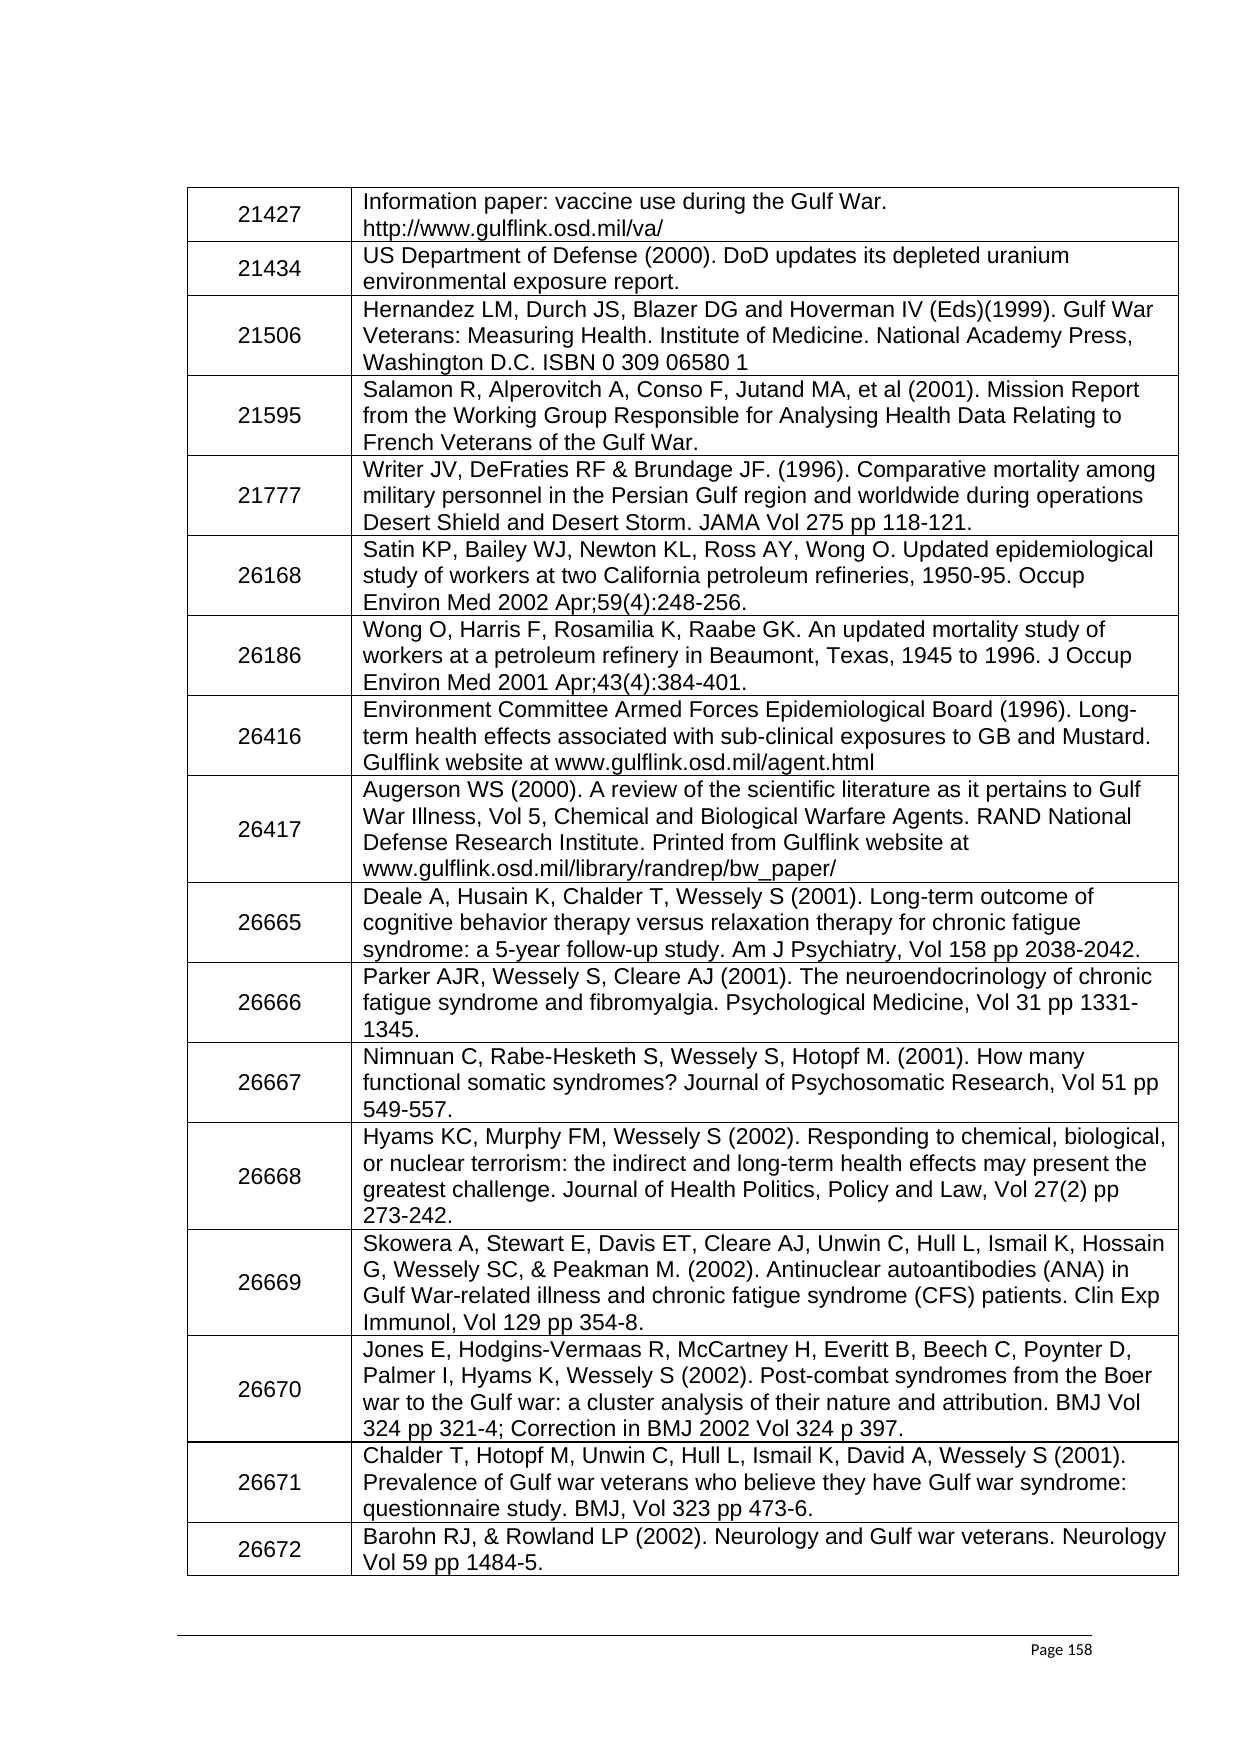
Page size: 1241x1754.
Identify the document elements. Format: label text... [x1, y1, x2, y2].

table_cell 26666 [188, 963, 351, 1042]
table_cell 26186 [188, 616, 351, 695]
table_cell Writer JV, DeFraties RF & Brundage JF. (1996). Comparative mortality among military personnel in the Persian Gulf region and worldwide during operations Desert Shield and Desert Storm. JAMA Vol 275 pp 118-121. [352, 456, 1178, 535]
table_cell 26665 [188, 883, 351, 962]
table_cell Parker AJR, Wessely S, Cleare AJ (2001). The neuroendocrinology of chronic fatigue syndrome and fibromyalgia. Psychological Medicine, Vol 31 pp 1331-1345. [352, 963, 1178, 1042]
table_cell 21595 [188, 376, 351, 455]
table_cell Skowera A, Stewart E, Davis ET, Cleare AJ, Unwin C, Hull L, Ismail K, Hossain G, Wessely SC, & Peakman M. (2002). Antinuclear autoantibodies (ANA) in Gulf War-related illness and chronic fatigue syndrome (CFS) patients. Clin Exp Immunol, Vol 129 pp 354-8. [352, 1230, 1178, 1335]
table_cell Hernandez LM, Durch JS, Blazer DG and Hoverman IV (Eds)(1999). Gulf War Veterans: Measuring Health. Institute of Medicine. National Academy Press, Washington D.C. ISBN 0 309 06580 1 [352, 296, 1178, 375]
table_cell 26668 [188, 1123, 351, 1228]
table_cell 26672 [188, 1523, 351, 1575]
table_cell Wong O, Harris F, Rosamilia K, Raabe GK. An updated mortality study of workers at a petroleum refinery in Beaumont, Texas, 1945 to 1996. J Occup Environ Med 2001 Apr;43(4):384-401. [352, 616, 1178, 695]
table_cell Satin KP, Bailey WJ, Newton KL, Ross AY, Wong O. Updated epidemiological study of workers at two California petroleum refineries, 1950-95. Occup Environ Med 2002 Apr;59(4):248-256. [352, 536, 1178, 615]
table_cell Information paper: vaccine use during the Gulf War. http://www.gulflink.osd.mil/va/ [352, 188, 1178, 241]
table_cell Augerson WS (2000). A review of the scientific literature as it pertains to Gulf War Illness, Vol 5, Chemical and Biological Warfare Agents. RAND National Defense Research Institute. Printed from Gulflink website at www.gulflink.osd.mil/library/randrep/bw_paper/ [352, 776, 1178, 882]
table_cell 26669 [188, 1230, 351, 1335]
table_cell Barohn RJ, & Rowland LP (2002). Neurology and Gulf war veterans. Neurology Vol 59 pp 1484-5. [352, 1523, 1178, 1575]
table_cell 21777 [188, 456, 351, 535]
table_cell Jones E, Hodgins-Vermaas R, McCartney H, Everitt B, Beech C, Poynter D, Palmer I, Hyams K, Wessely S (2002). Post-combat syndromes from the Boer war to the Gulf war: a cluster analysis of their nature and attribution. BMJ Vol 324 pp 321-4; Correction in BMJ 2002 Vol 324 p 397. [352, 1336, 1178, 1441]
table_cell Chalder T, Hotopf M, Unwin C, Hull L, Ismail K, David A, Wessely S (2001). Prevalence of Gulf war veterans who believe they have Gulf war syndrome: questionnaire study. BMJ, Vol 323 pp 473-6. [352, 1443, 1178, 1522]
table_cell 26417 [188, 776, 351, 882]
table_cell Salamon R, Alperovitch A, Conso F, Jutand MA, et al (2001). Mission Report from the Working Group Responsible for Analysing Health Data Relating to French Veterans of the Gulf War. [352, 376, 1178, 455]
table_cell Environment Committee Armed Forces Epidemiological Board (1996). Long-term health effects associated with sub-clinical exposures to GB and Mustard. Gulflink website at www.gulflink.osd.mil/agent.html [352, 696, 1178, 775]
table_cell Hyams KC, Murphy FM, Wessely S (2002). Responding to chemical, biological, or nuclear terrorism: the indirect and long-term health effects may present the greatest challenge. Journal of Health Politics, Policy and Law, Vol 27(2) pp 273-242. [352, 1123, 1178, 1228]
table_cell 21427 [188, 188, 351, 241]
table_cell 26670 [188, 1336, 351, 1441]
table_cell US Department of Defense (2000). DoD updates its depleted uranium environmental exposure report. [352, 242, 1178, 295]
table_cell Nimnuan C, Rabe-Hesketh S, Wessely S, Hotopf M. (2001). How many functional somatic syndromes? Journal of Psychosomatic Research, Vol 51 pp 549-557. [352, 1043, 1178, 1122]
table_cell 26671 [188, 1443, 351, 1522]
table_cell Deale A, Husain K, Chalder T, Wessely S (2001). Long-term outcome of cognitive behavior therapy versus relaxation therapy for chronic fatigue syndrome: a 5-year follow-up study. Am J Psychiatry, Vol 158 pp 2038-2042. [352, 883, 1178, 962]
table_cell 26416 [188, 696, 351, 775]
table_cell 26168 [188, 536, 351, 615]
table_cell 21506 [188, 296, 351, 375]
table_cell 26667 [188, 1043, 351, 1122]
table_cell 21434 [188, 242, 351, 295]
